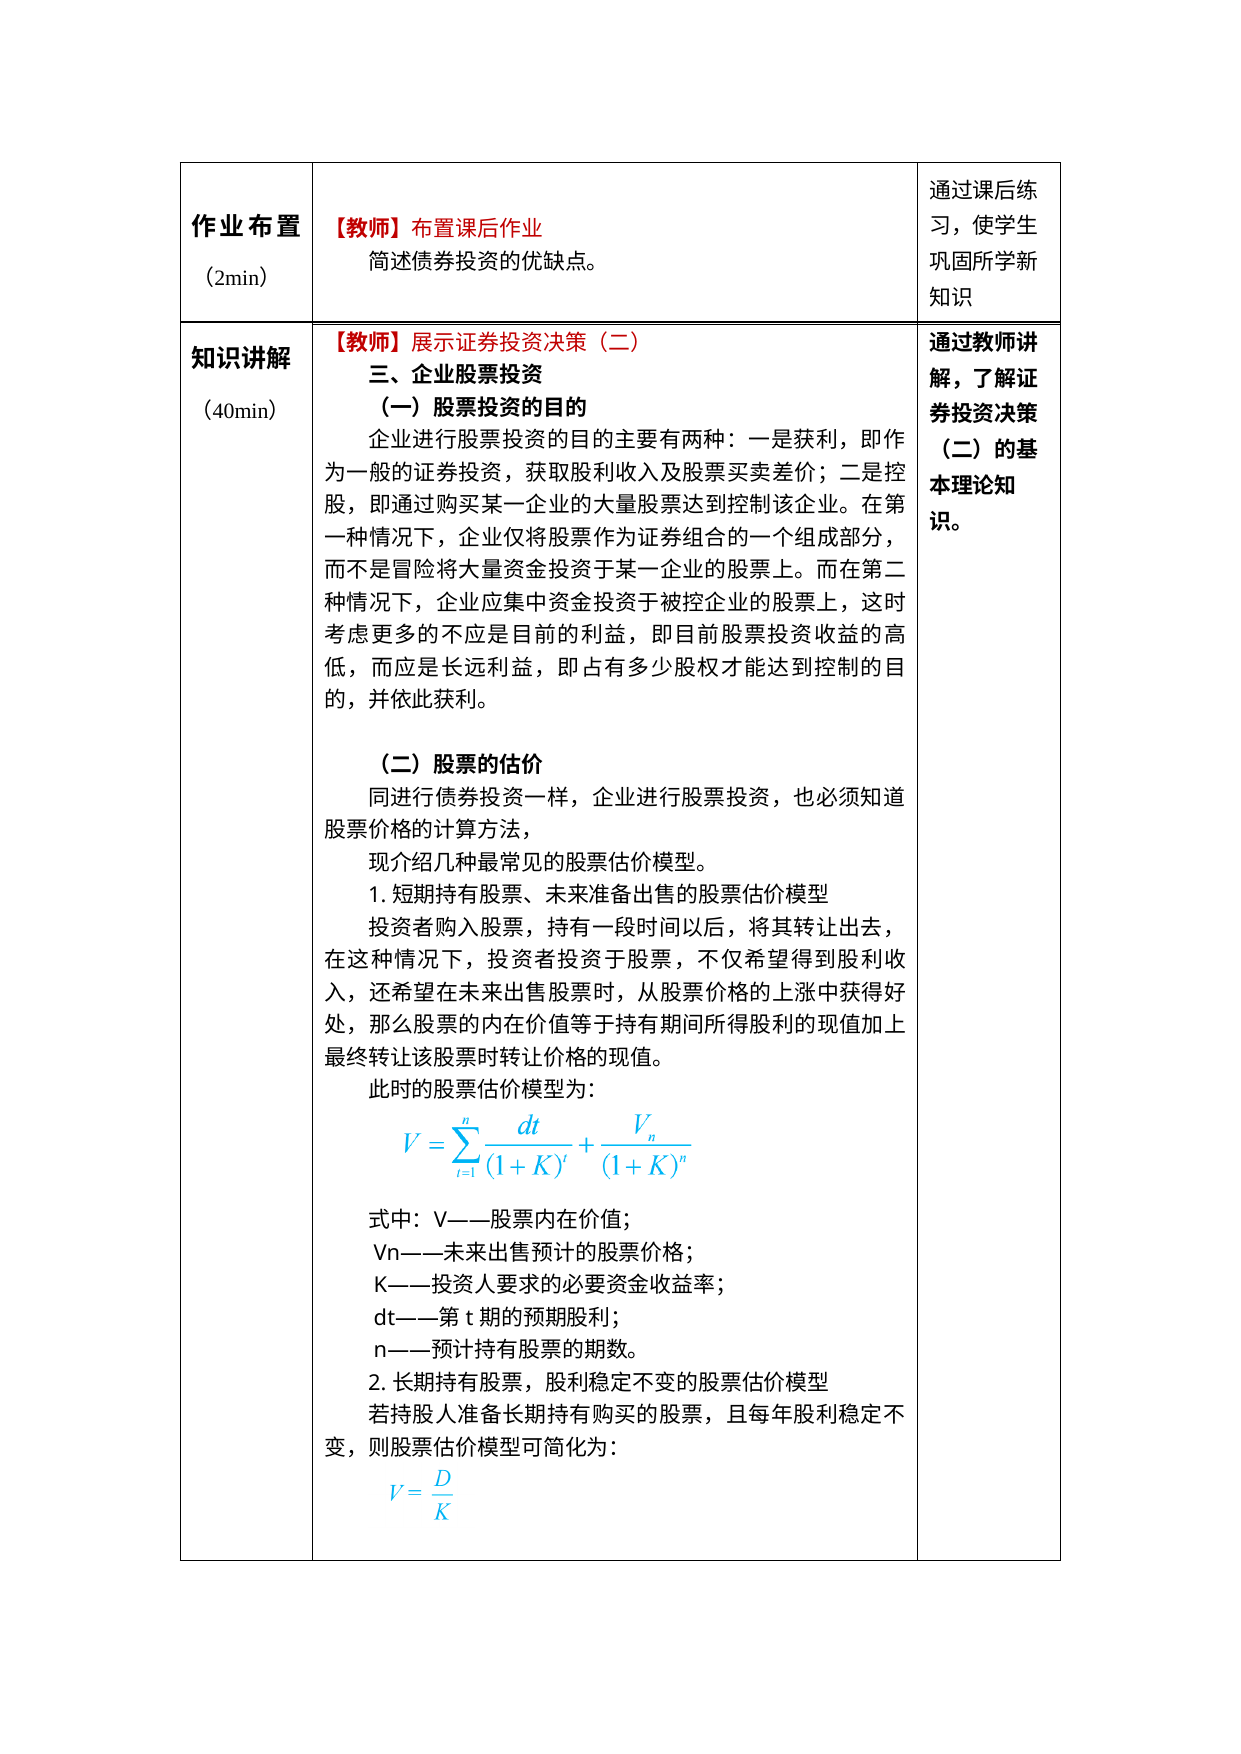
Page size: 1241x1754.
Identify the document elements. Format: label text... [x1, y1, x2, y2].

picture [367, 1104, 706, 1185]
picture [367, 1462, 475, 1528]
table_cell 作业布置（2min） [181, 163, 312, 321]
table_cell 【教师】布置课后作业 简述债券投资的优缺点。 [313, 163, 917, 321]
table_cell 通过课后练习，使学生巩固所学新知识 [918, 163, 1060, 321]
table_cell 知识讲解 （40min） [181, 323, 312, 1559]
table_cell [918, 325, 1060, 1559]
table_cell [313, 325, 917, 1559]
